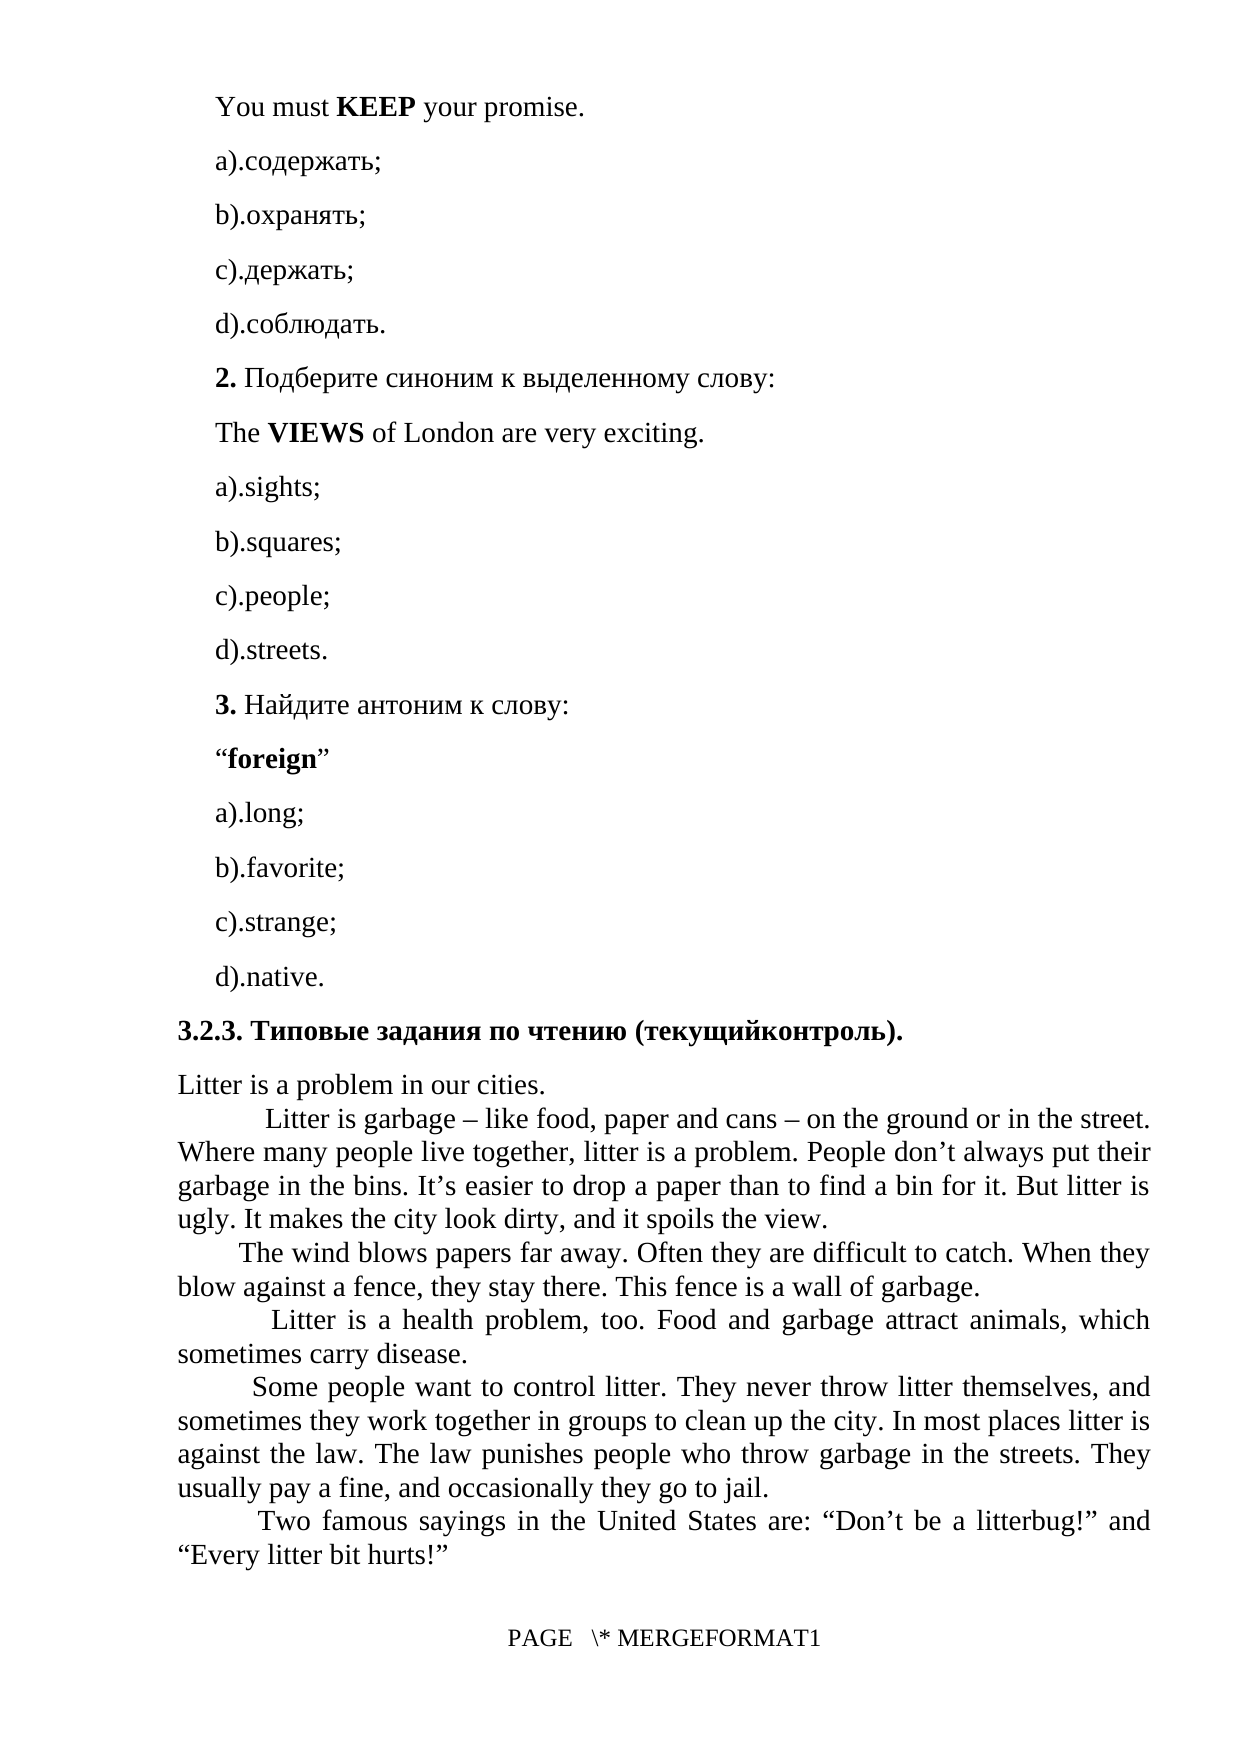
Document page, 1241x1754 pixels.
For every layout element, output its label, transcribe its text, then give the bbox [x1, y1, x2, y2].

text a).sights; [215, 469, 1152, 503]
text Litter is garbage – like food, paper and cans – on the ground or in the street. Where many people live together, litter is a problem. People don’t always put their garbage in the bins. It’s easier to drop a paper than to find a bin for it. But litter is ugly. It makes the city look dirty, and it spoils the view. [177, 1101, 1152, 1235]
text b).squares; [215, 524, 1152, 557]
text 3. Найдите антоним к слову: [215, 687, 1152, 720]
text d).соблюдать. [215, 306, 1152, 340]
text You must KEEP your promise. [215, 89, 1152, 122]
text 3.2.3. Типовые задания по чтению (текущийконтроль). [177, 1013, 1152, 1047]
text Litter is a health problem, too. Food and garbage attract animals, which sometimes carry disease. [177, 1302, 1152, 1369]
text c).people; [215, 578, 1152, 612]
text Two famous sayings in the United States are: “Don’t be a litterbug!” and “Every litter bit hurts!” [177, 1503, 1152, 1571]
text d).native. [215, 959, 1152, 992]
text c).держать; [215, 252, 1152, 285]
text Some people want to control litter. They never throw litter themselves, and sometimes they work together in groups to clean up the city. In most places litter is against the law. The law punishes people who throw garbage in the streets. They usually pay a fine, and occasionally they go to jail. [177, 1369, 1152, 1503]
text 2. Подберите синоним к выделенному слову: [215, 361, 1152, 394]
text b).охранять; [215, 197, 1152, 231]
text c).strange; [215, 904, 1152, 938]
text d).streets. [215, 632, 1152, 666]
text a).содержать; [215, 143, 1152, 177]
text Litter is a problem in our cities. [177, 1067, 1152, 1101]
text The wind blows papers far away. Often they are difficult to catch. When they blow against a fence, they stay there. This fence is a wall of garbage. [177, 1235, 1152, 1302]
text “foreign” [215, 741, 1152, 775]
text The VIEWS of London are very exciting. [215, 415, 1152, 448]
text b).favorite; [215, 850, 1152, 883]
text a).long; [215, 796, 1152, 829]
